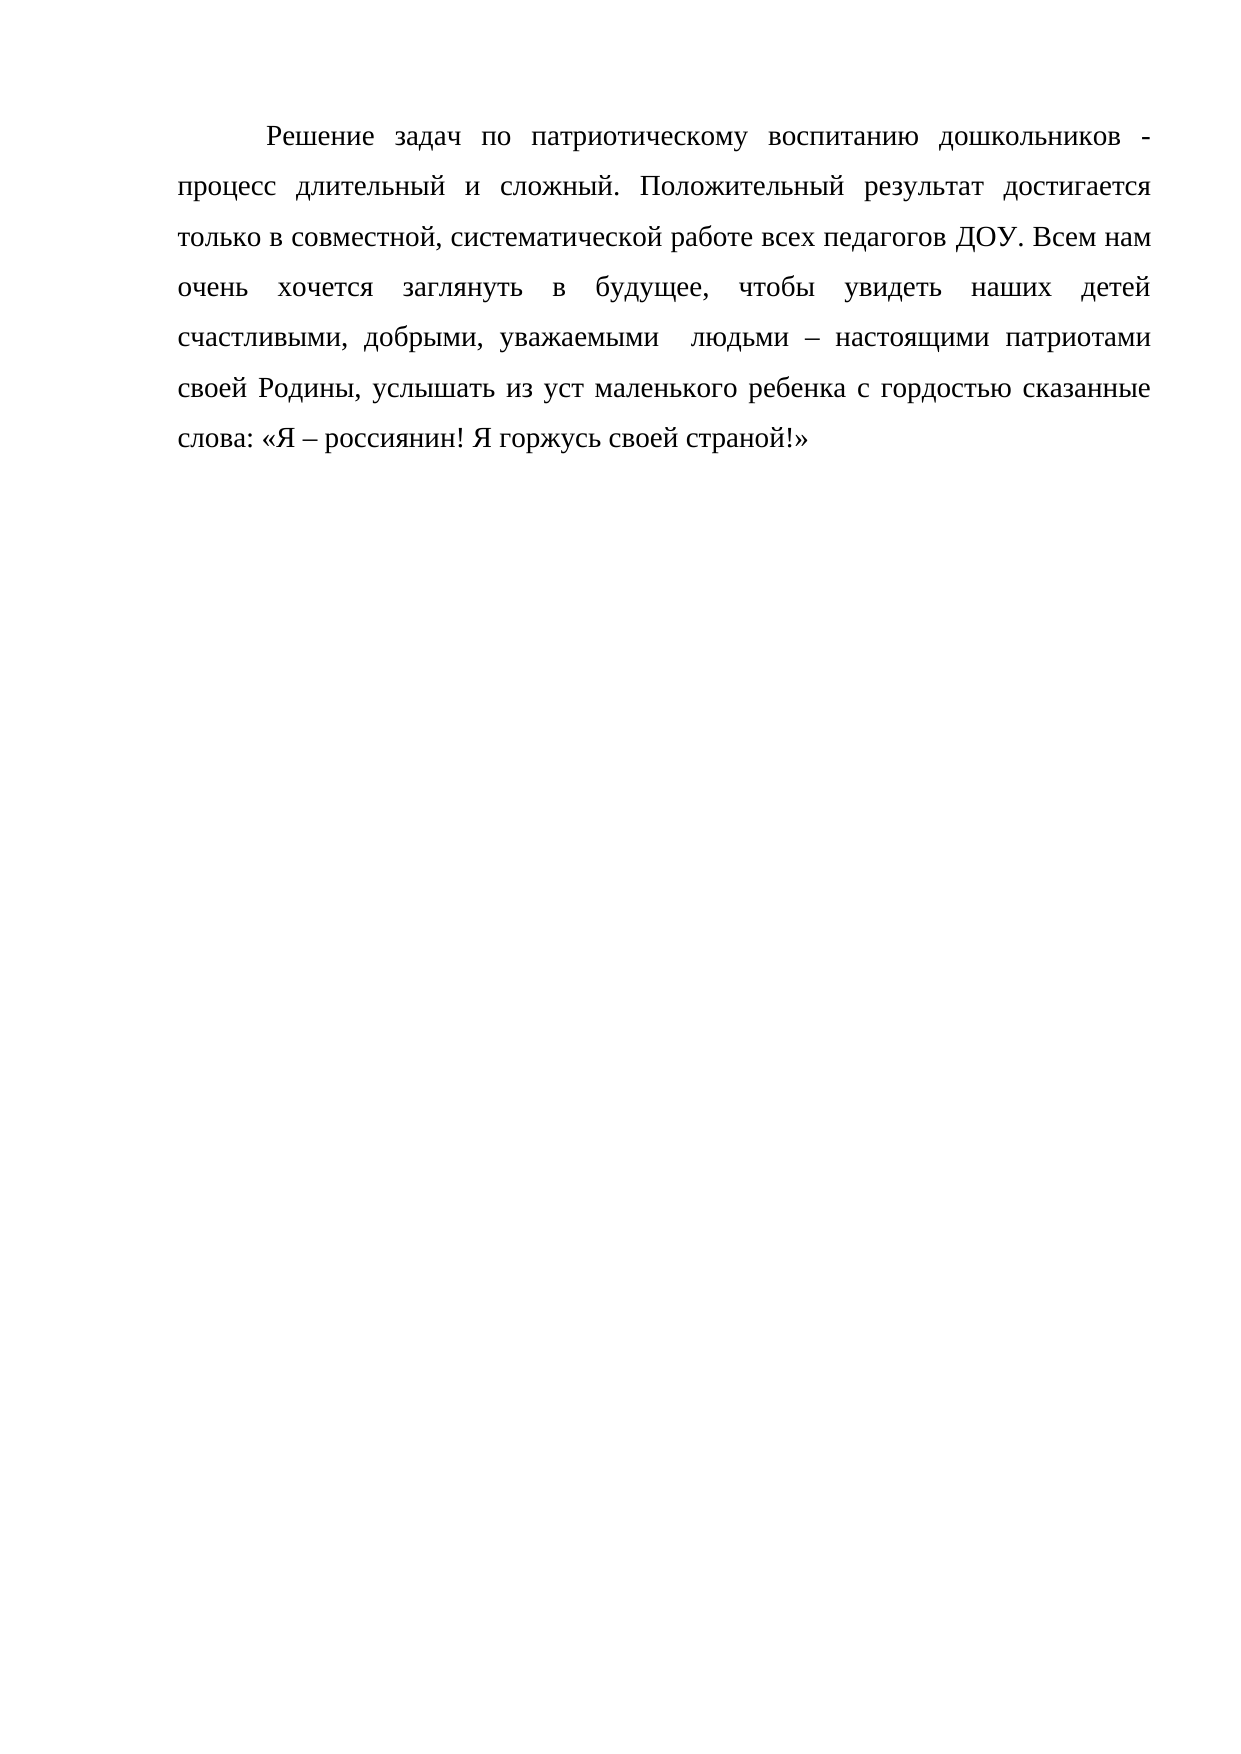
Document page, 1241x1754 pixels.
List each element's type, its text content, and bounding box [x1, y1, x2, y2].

text Решение задач по патриотическому воспитанию дошкольников - процесс длительный и сложный. Положительный результат достигается только в совместной, систематической работе всех педагогов ДОУ. Всем нам очень хочется заглянуть в будущее, чтобы увидеть наших детей счастливыми, добрыми, уважаемыми людьми – настоящими патриотами своей Родины, услышать из уст маленького ребенка с гордостью сказанные слова: «Я – россиянин! Я горжусь своей страной!» [177, 118, 1152, 453]
